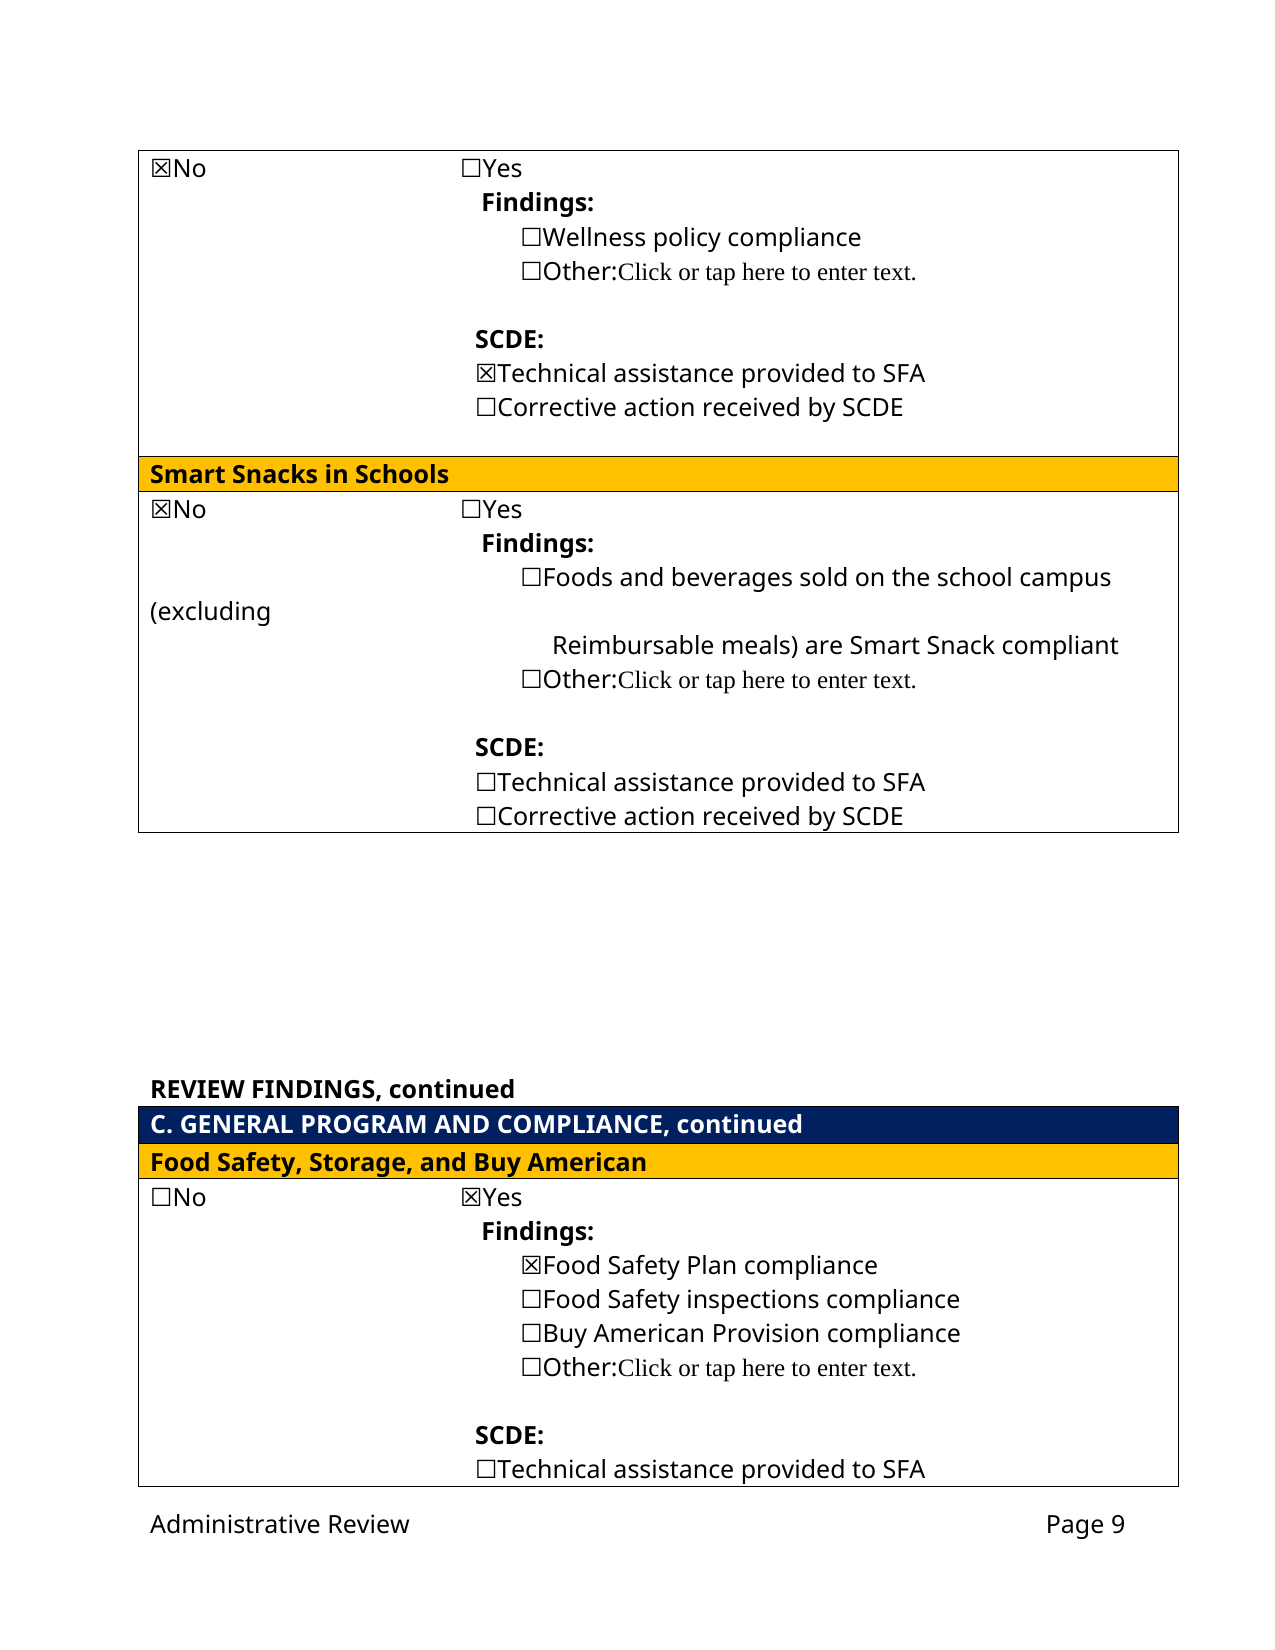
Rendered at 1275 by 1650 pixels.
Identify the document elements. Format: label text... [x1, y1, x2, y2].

table_cell No Yes Findings: Wellness policy compliance Other: SCDE: Technical assistance provided to SFA Corrective action received by SCDE [139, 151, 1178, 456]
text REVIEW FINDINGS, continued [150, 1072, 1125, 1106]
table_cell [139, 1179, 1178, 1486]
table_cell No Yes Findings: Foods and beverages sold on the school campus (excluding Reimbursable meals) are Smart Snack compliant Other: SCDE: Technical assistance provided to SFA Corrective action received by SCDE [139, 492, 1178, 832]
table_cell Food Safety, Storage, and Buy American [139, 1144, 1178, 1178]
table_header C. GENERAL PROGRAM AND COMPLIANCE, continued [139, 1107, 1178, 1143]
table_cell Smart Snacks in Schools [139, 457, 1178, 491]
